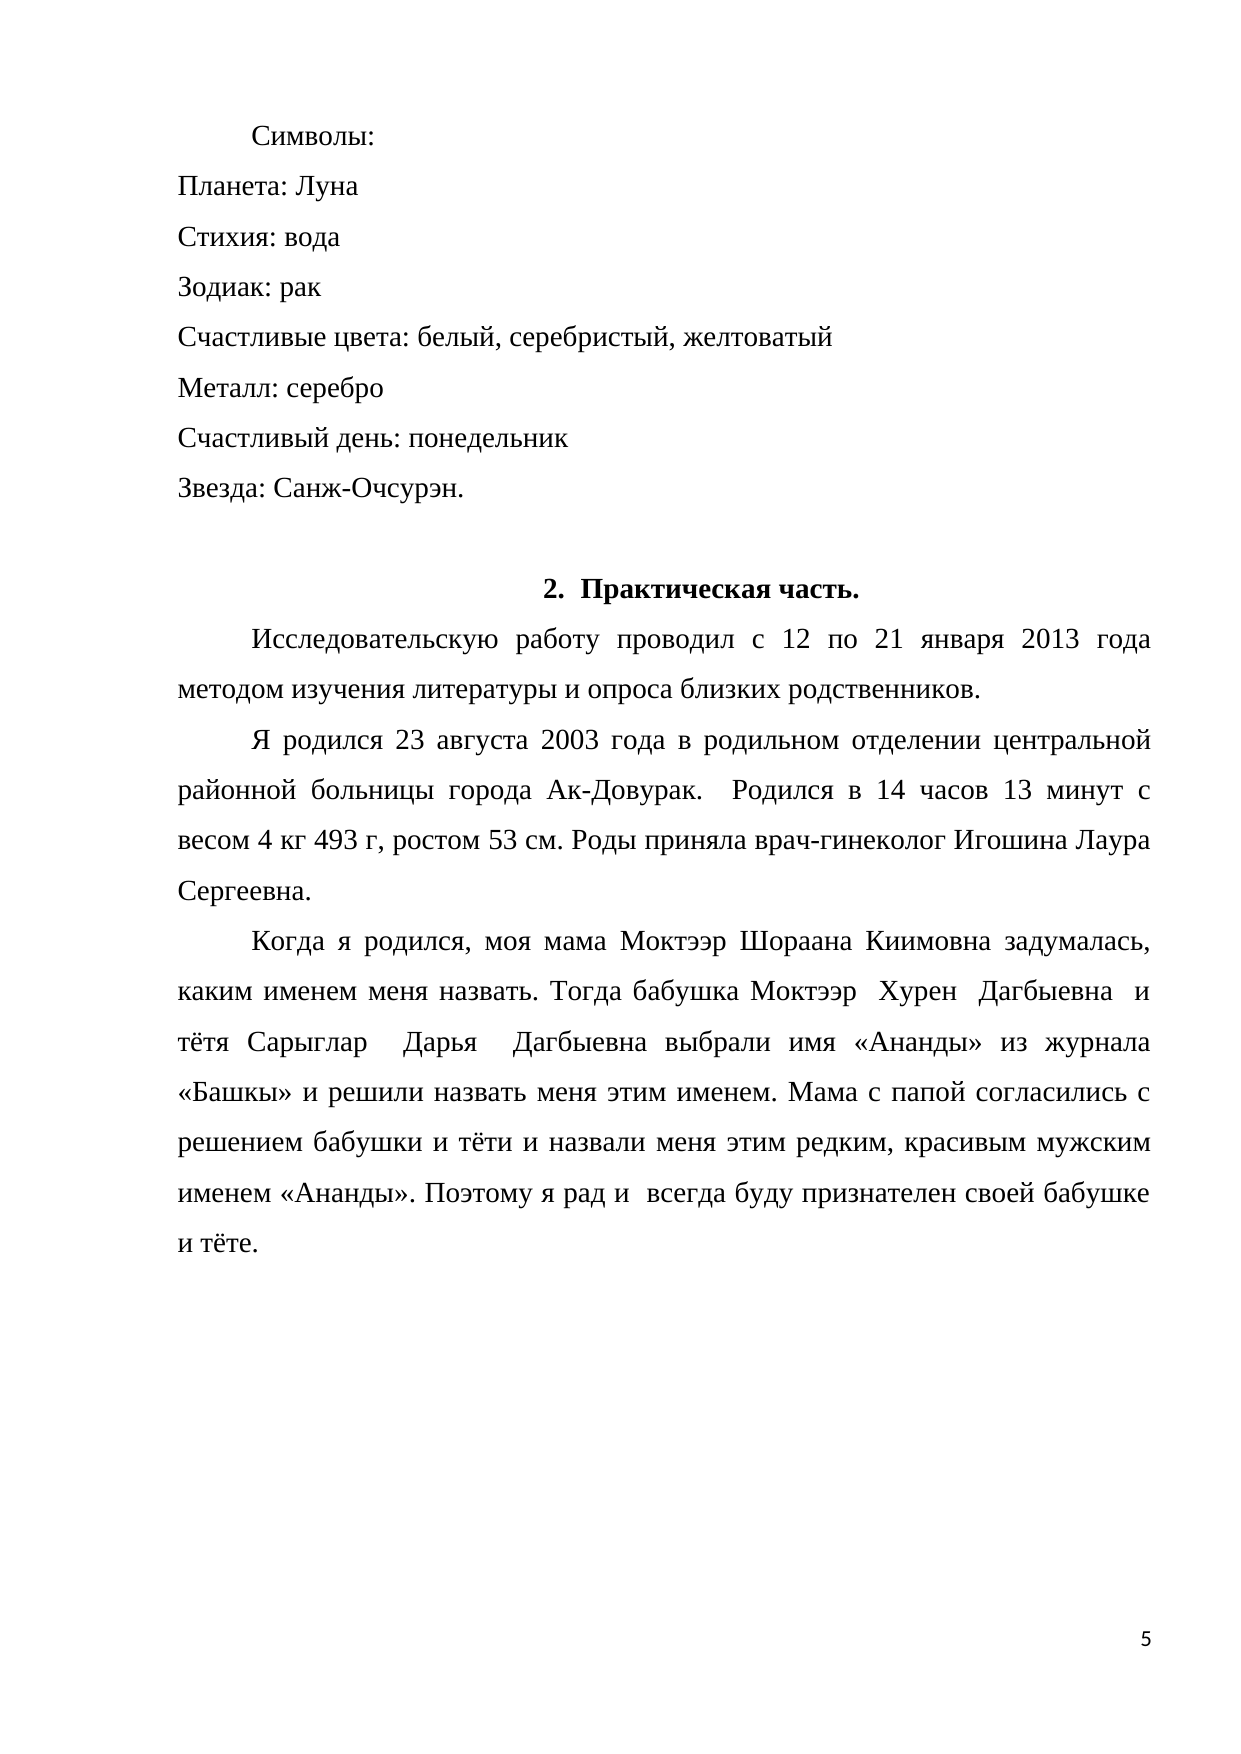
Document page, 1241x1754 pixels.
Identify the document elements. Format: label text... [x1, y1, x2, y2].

text Планета: Луна [177, 168, 1152, 202]
text Счастливый день: понедельник [177, 420, 1152, 453]
text Я родился 23 августа 2003 года в родильном отделении центральной районной больницы города Ак-Довурак. Родился в 14 часов 13 минут с весом 4 кг 493 г, ростом 53 см. Роды приняла врач-гинеколог Игошина Лаура Сергеевна. [177, 722, 1152, 906]
text Исследовательскую работу проводил с 12 по 21 января 2013 года методом изучения литературы и опроса близких родственников. [177, 621, 1152, 705]
text Когда я родился, моя мама Моктээр Шораана Киимовна задумалась, каким именем меня назвать. Тогда бабушка Моктээр Хурен Дагбыевна и тётя Сарыглар Дарья Дагбыевна выбрали имя «Ананды» из журнала «Башкы» и решили назвать меня этим именем. Мама с папой согласились с решением бабушки и тёти и назвали меня этим редким, красивым мужским именем «Ананды». Поэтому я рад и всегда буду признателен своей бабушке и тёте. [177, 923, 1152, 1258]
text Металл: серебро [177, 370, 1152, 403]
text Звезда: Санж-Очсурэн. [177, 470, 1152, 504]
text Символы: [177, 118, 1152, 152]
text Счастливые цвета: белый, серебристый, желтоватый [177, 319, 1152, 353]
text Зодиак: рак [177, 269, 1152, 303]
text Стихия: вода [177, 219, 1152, 252]
list Практическая часть. [251, 571, 1152, 604]
